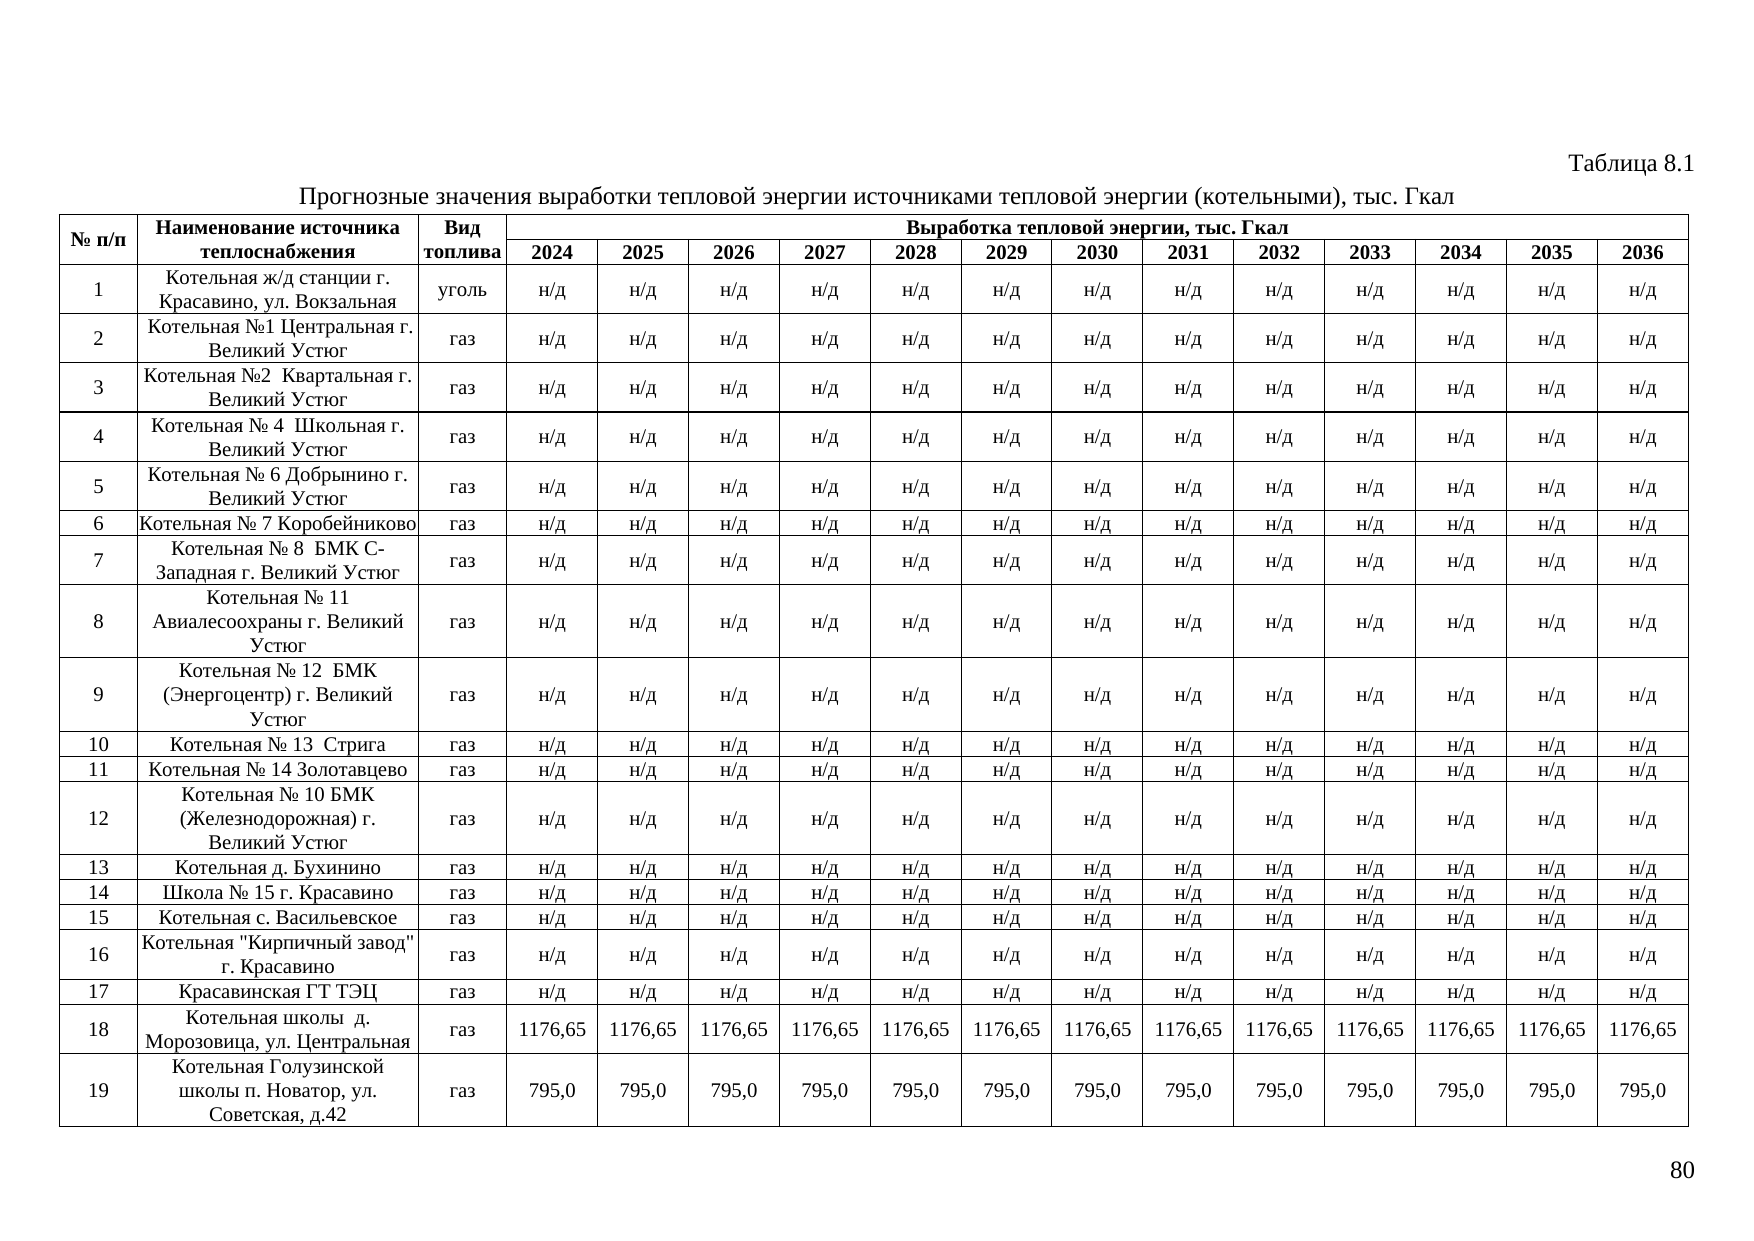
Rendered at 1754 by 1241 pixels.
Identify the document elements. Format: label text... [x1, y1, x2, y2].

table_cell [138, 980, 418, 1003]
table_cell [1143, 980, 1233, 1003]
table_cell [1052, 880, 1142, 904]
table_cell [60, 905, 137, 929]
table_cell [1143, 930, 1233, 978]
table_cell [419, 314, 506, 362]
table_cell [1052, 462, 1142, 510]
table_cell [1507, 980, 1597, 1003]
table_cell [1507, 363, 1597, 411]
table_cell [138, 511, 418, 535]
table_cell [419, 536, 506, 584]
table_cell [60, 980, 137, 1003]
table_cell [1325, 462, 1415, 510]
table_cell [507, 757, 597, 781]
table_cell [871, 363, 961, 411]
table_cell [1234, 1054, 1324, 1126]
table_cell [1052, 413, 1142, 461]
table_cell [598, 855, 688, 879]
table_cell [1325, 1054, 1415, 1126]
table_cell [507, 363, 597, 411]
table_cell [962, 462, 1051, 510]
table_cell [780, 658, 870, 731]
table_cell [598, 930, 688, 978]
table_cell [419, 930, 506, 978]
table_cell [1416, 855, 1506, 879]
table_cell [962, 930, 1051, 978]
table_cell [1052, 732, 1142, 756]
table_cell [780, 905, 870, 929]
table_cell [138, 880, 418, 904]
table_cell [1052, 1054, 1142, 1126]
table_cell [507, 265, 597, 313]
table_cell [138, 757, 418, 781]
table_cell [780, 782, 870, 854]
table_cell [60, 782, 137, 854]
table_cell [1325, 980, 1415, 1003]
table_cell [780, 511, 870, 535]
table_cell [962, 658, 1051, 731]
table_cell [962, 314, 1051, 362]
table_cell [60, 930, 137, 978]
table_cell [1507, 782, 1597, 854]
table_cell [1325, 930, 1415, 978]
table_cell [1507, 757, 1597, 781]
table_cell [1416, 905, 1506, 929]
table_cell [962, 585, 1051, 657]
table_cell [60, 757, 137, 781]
text Прогнозные значения выработки тепловой энергии источниками тепловой энергии (котельными), тыс. Гкал [59, 181, 1695, 209]
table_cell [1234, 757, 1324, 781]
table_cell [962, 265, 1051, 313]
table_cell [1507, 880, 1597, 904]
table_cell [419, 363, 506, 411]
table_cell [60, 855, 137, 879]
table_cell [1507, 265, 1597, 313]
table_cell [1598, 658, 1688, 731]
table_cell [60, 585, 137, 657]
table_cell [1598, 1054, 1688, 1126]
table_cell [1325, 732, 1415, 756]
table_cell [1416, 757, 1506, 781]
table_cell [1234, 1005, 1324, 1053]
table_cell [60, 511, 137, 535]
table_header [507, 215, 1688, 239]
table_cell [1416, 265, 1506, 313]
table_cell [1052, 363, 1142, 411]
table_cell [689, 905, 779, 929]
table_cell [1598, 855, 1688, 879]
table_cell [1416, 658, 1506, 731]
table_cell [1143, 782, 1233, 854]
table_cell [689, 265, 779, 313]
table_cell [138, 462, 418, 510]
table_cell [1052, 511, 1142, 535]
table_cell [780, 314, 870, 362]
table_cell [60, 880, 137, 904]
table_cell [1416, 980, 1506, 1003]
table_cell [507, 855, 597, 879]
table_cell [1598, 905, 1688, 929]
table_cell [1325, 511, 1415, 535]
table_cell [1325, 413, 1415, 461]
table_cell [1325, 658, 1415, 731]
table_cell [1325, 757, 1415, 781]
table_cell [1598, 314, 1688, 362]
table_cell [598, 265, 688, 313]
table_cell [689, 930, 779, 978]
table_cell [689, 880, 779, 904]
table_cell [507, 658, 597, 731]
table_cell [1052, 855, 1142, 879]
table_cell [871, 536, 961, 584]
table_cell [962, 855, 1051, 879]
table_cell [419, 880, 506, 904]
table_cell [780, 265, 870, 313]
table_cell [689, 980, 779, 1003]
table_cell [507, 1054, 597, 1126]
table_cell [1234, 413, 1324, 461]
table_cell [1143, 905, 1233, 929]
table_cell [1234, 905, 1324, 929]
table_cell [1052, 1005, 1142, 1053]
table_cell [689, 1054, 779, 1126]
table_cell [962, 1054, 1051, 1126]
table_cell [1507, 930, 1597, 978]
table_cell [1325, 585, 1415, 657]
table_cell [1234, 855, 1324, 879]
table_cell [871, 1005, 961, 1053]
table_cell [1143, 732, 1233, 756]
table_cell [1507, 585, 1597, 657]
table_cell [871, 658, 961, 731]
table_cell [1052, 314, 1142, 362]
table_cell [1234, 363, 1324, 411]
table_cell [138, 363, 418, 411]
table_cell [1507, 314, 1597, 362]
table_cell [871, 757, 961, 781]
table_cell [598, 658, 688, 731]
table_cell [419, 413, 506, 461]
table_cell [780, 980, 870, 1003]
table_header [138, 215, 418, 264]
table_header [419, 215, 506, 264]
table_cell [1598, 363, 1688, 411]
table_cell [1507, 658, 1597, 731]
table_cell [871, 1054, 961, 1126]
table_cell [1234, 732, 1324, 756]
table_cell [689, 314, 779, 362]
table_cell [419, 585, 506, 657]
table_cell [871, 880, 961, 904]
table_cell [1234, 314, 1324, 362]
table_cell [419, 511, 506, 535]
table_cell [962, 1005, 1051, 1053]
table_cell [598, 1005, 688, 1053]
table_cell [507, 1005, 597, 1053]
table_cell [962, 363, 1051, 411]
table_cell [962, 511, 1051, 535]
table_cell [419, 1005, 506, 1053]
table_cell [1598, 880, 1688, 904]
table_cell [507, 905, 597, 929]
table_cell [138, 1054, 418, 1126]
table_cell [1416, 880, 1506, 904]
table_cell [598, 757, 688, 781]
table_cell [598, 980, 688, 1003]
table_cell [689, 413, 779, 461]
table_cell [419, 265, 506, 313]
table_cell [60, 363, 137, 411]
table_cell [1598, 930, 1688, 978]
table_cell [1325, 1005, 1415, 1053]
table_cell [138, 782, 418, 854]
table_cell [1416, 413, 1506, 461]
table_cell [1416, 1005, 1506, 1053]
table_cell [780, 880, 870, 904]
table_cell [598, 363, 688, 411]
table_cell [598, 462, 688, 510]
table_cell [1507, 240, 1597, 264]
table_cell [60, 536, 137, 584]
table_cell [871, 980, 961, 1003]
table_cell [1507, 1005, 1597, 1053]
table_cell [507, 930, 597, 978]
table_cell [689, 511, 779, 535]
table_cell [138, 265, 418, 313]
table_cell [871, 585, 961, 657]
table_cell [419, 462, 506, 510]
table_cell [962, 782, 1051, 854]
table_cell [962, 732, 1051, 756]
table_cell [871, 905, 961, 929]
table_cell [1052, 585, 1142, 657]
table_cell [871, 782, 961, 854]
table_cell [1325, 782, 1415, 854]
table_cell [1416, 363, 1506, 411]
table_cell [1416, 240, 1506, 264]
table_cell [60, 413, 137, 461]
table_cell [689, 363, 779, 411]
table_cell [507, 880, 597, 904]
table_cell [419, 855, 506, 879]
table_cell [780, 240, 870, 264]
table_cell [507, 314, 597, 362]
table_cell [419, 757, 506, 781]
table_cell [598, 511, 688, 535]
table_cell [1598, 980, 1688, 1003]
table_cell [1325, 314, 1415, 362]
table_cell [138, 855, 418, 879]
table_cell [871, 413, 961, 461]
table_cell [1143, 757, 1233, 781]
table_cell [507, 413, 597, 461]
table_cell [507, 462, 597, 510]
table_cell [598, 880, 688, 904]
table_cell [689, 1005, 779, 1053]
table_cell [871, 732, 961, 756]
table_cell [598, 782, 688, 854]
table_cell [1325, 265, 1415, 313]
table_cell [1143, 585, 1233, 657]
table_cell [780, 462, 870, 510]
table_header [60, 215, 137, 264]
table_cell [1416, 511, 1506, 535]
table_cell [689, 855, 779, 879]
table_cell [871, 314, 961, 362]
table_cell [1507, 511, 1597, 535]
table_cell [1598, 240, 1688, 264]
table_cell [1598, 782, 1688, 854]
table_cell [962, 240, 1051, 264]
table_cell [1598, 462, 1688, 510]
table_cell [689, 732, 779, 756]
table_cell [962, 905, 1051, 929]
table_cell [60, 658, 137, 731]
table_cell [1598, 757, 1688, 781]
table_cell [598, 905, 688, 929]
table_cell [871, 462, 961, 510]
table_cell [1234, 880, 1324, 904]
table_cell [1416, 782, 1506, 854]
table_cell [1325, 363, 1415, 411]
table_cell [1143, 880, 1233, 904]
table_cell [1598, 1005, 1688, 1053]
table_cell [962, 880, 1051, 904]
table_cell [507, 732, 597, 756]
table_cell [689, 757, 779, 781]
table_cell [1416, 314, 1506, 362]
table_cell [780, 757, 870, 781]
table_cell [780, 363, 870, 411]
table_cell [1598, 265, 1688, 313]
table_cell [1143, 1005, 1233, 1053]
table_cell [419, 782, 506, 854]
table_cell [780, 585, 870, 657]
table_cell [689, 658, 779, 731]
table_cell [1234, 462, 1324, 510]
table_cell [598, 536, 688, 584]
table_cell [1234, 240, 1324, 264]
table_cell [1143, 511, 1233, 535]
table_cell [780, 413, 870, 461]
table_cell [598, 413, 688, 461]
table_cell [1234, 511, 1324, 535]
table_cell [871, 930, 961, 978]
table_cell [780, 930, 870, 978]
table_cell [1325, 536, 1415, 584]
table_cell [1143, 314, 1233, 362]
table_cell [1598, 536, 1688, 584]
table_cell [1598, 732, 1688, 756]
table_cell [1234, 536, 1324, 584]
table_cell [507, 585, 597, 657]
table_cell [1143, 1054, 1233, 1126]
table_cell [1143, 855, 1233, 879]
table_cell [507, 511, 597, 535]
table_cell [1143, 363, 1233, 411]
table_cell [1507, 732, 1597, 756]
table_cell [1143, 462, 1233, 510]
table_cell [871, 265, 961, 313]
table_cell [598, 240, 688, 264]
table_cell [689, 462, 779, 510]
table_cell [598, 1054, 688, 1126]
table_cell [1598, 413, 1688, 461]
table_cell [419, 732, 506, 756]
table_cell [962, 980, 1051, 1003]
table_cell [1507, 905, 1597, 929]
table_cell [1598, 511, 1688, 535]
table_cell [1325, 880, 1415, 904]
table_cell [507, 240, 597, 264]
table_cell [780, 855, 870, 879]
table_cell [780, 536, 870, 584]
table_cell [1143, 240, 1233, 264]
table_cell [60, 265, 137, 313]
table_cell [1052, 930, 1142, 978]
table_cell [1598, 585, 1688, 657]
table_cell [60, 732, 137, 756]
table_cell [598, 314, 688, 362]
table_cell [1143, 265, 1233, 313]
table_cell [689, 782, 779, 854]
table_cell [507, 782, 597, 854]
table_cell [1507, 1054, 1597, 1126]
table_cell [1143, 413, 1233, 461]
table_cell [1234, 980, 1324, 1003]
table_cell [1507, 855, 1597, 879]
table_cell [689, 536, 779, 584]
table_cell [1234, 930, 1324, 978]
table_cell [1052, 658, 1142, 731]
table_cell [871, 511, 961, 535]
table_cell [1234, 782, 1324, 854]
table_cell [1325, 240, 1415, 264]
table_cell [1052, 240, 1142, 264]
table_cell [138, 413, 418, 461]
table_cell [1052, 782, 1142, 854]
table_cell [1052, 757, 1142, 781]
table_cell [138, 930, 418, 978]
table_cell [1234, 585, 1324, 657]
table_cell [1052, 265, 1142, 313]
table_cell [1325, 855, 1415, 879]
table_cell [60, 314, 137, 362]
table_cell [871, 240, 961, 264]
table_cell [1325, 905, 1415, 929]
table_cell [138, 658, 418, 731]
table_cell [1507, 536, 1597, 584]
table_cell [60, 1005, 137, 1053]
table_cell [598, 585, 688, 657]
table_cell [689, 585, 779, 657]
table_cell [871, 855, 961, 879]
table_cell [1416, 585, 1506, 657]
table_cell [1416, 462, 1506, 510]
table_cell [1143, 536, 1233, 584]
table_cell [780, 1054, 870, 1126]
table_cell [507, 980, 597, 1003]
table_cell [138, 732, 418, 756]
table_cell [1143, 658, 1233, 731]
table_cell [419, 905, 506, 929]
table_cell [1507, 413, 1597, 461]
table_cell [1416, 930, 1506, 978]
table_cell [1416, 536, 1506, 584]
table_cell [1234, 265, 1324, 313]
text Таблица 8.1 [59, 148, 1695, 176]
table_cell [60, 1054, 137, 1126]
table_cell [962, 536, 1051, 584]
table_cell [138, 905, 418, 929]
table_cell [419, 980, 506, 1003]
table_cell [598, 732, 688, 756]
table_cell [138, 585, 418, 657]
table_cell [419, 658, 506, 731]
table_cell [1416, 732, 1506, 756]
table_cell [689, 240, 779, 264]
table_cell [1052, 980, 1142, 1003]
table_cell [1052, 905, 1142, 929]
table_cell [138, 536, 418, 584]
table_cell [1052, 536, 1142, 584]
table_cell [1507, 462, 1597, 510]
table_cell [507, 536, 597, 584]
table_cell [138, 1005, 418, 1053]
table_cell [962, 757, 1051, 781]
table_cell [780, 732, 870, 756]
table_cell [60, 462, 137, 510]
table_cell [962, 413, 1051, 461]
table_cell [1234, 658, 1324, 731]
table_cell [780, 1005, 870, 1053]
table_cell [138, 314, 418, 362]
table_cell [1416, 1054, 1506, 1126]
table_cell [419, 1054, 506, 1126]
